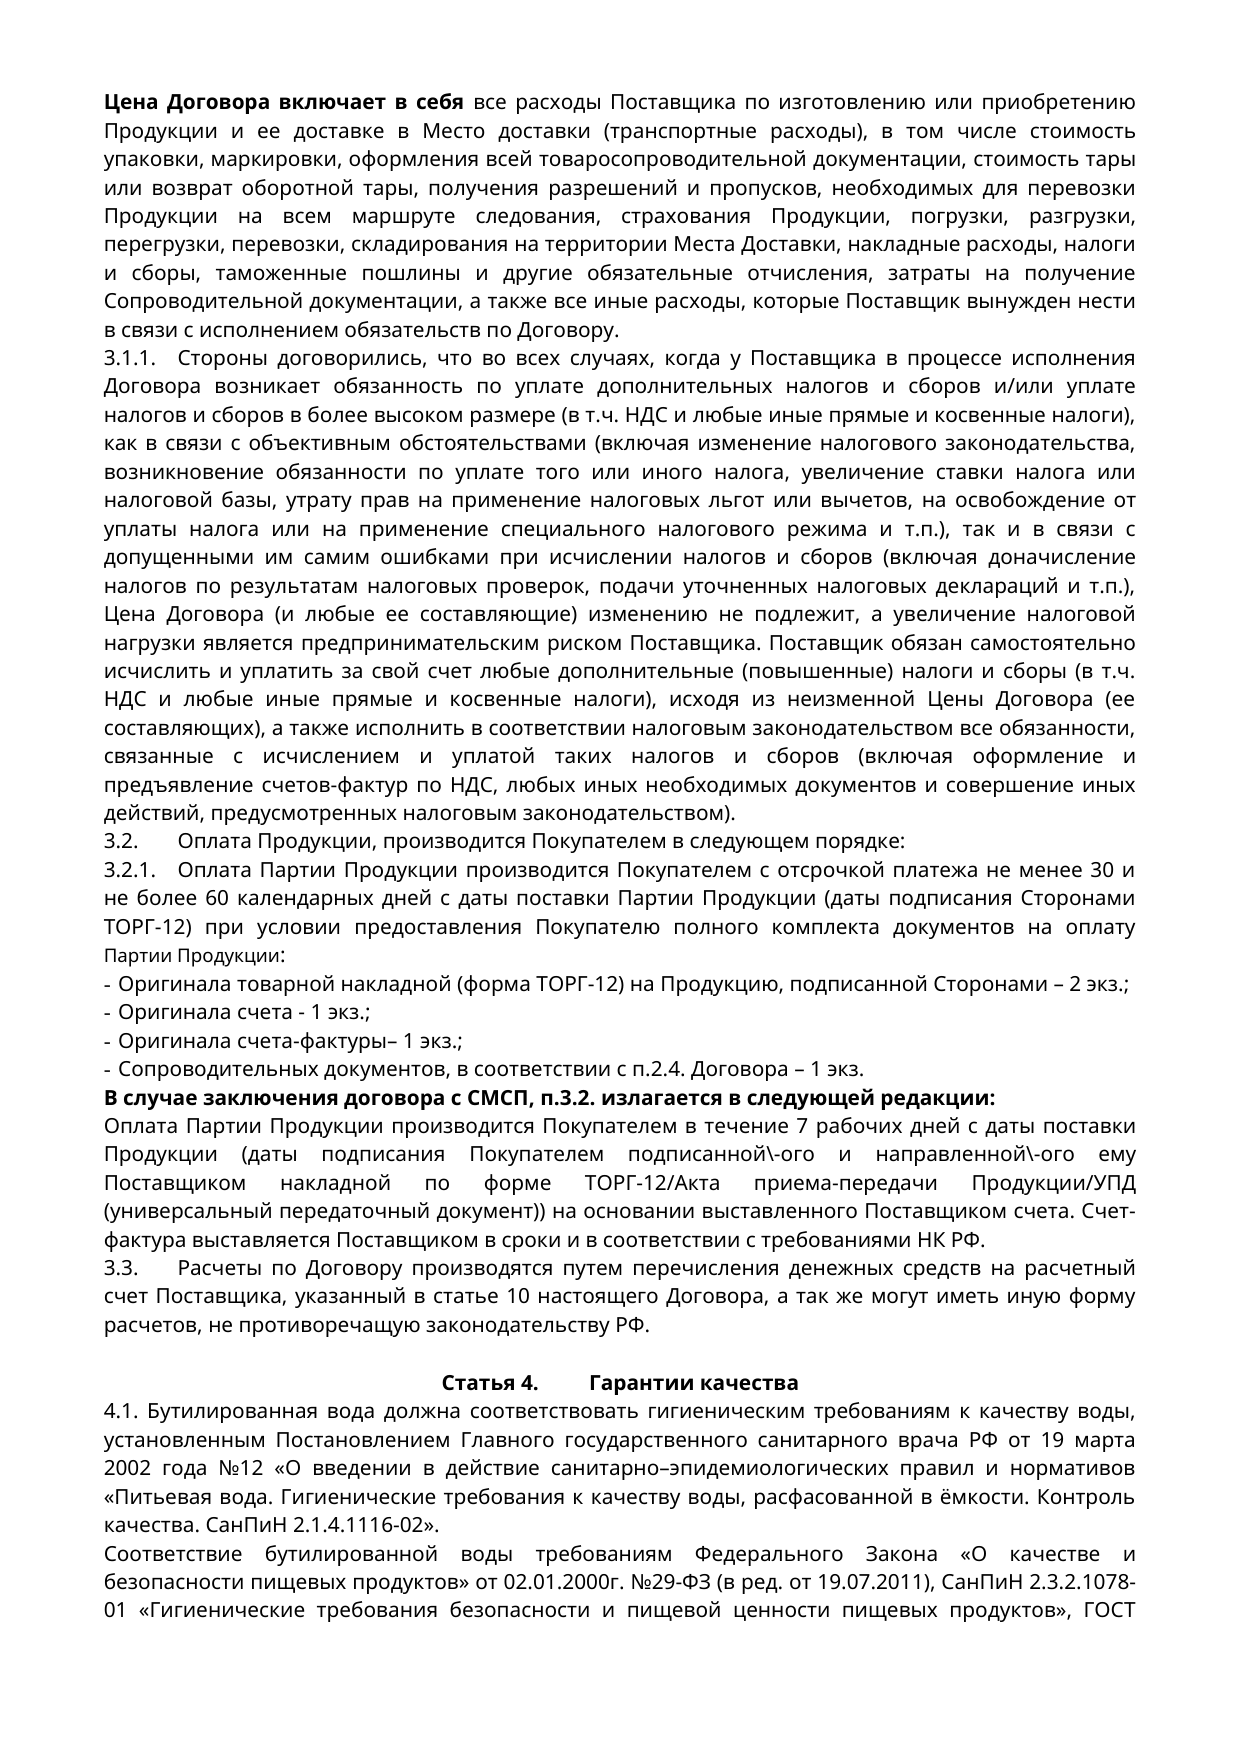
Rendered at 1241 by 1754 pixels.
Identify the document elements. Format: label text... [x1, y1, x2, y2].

list Оплата Партии Продукции производится Покупателем с отсрочкой платежа не менее 30 и не более 60 календарных дней с даты поставки Партии Продукции (даты подписания Сторонами ТОРГ-12) при условии предоставления Покупателю полного комплекта документов на оплату Партии Продукции: [103, 855, 1137, 969]
list Оплата Продукции, производится Покупателем в следующем порядке: [103, 827, 1137, 855]
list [103, 1539, 1137, 1624]
text В случае заключения договора с СМСП, п.3.2. излагается в следующей редакции: [103, 1083, 1137, 1111]
list Сопроводительных документов, в соответствии с п.2.4. Договора – 1 экз. [103, 1054, 1137, 1083]
list Гарантии качества [103, 1367, 1137, 1396]
text Цена Договора включает в себя все расходы Поставщика по изготовлению или приобретению Продукции и ее доставке в Место доставки (транспортные расходы), в том числе стоимость упаковки, маркировки, оформления всей товаросопроводительной документации, стоимость тары или возврат оборотной тары, получения разрешений и пропусков, необходимых для перевозки Продукции на всем маршруте следования, страхования Продукции, погрузки, разгрузки, перегрузки, перевозки, складирования на территории Места Доставки, накладные расходы, налоги и сборы, таможенные пошлины и другие обязательные отчисления, затраты на получение Сопроводительной документации, а также все иные расходы, которые Поставщик вынужден нести в связи с исполнением обязательств по Договору. [103, 87, 1137, 343]
text Оплата Партии Продукции производится Покупателем в течение 7 рабочих дней с даты поставки Продукции (даты подписания Покупателем подписанной\-ого и направленной\-ого ему Поставщиком накладной по форме ТОРГ-12/Акта приема-передачи Продукции/УПД (универсальный передаточный документ)) на основании выставленного Поставщиком счета. Счет-фактура выставляется Поставщиком в сроки и в соответствии с требованиями НК РФ. [103, 1111, 1137, 1253]
list Расчеты по Договору производятся путем перечисления денежных средств на расчетный счет Поставщика, указанный в статье 10 настоящего Договора, а так же могут иметь иную форму расчетов, не противоречащую законодательству РФ. [103, 1253, 1137, 1338]
list Стороны договорились, что во всех случаях, когда у Поставщика в процессе исполнения Договора возникает обязанность по уплате дополнительных налогов и сборов и/или уплате налогов и сборов в более высоком размере (в т.ч. НДС и любые иные прямые и косвенные налоги), как в связи с объективным обстоятельствами (включая изменение налогового законодательства, возникновение обязанности по уплате того или иного налога, увеличение ставки налога или налоговой базы, утрату прав на применение налоговых льгот или вычетов, на освобождение от уплаты налога или на применение специального налогового режима и т.п.), так и в связи с допущенными им самим ошибками при исчислении налогов и сборов (включая доначисление налогов по результатам налоговых проверок, подачи уточненных налоговых деклараций и т.п.), Цена Договора (и любые ее составляющие) изменению не подлежит, а увеличение налоговой нагрузки является предпринимательским риском Поставщика. Поставщик обязан самостоятельно исчислить и уплатить за свой счет любые дополнительные (повышенные) налоги и сборы (в т.ч. НДС и любые иные прямые и косвенные налоги), исходя из неизменной Цены Договора (ее составляющих), а также исполнить в соответствии налоговым законодательством все обязанности, связанные с исчислением и уплатой таких налогов и сборов (включая оформление и предъявление счетов-фактур по НДС, любых иных необходимых документов и совершение иных действий, предусмотренных налоговым законодательством). [103, 343, 1137, 827]
list Оригинала счета - 1 экз.; [103, 997, 1137, 1026]
list Оригинала товарной накладной (форма ТОРГ-12) на Продукцию, подписанной Сторонами – 2 экз.; [103, 969, 1137, 997]
list Оригинала счета-фактуры– 1 экз.; [103, 1026, 1137, 1054]
list 4.1. Бутилированная вода должна соответствовать гигиеническим требованиям к качеству воды, установленным Постановлением Главного государственного санитарного врача РФ от 19 марта 2002 года №12 «О введении в действие санитарно–эпидемиологических правил и нормативов «Питьевая вода. Гигиенические требования к качеству воды, расфасованной в ёмкости. Контроль качества. СанПиН 2.1.4.1116-02». [103, 1396, 1137, 1539]
